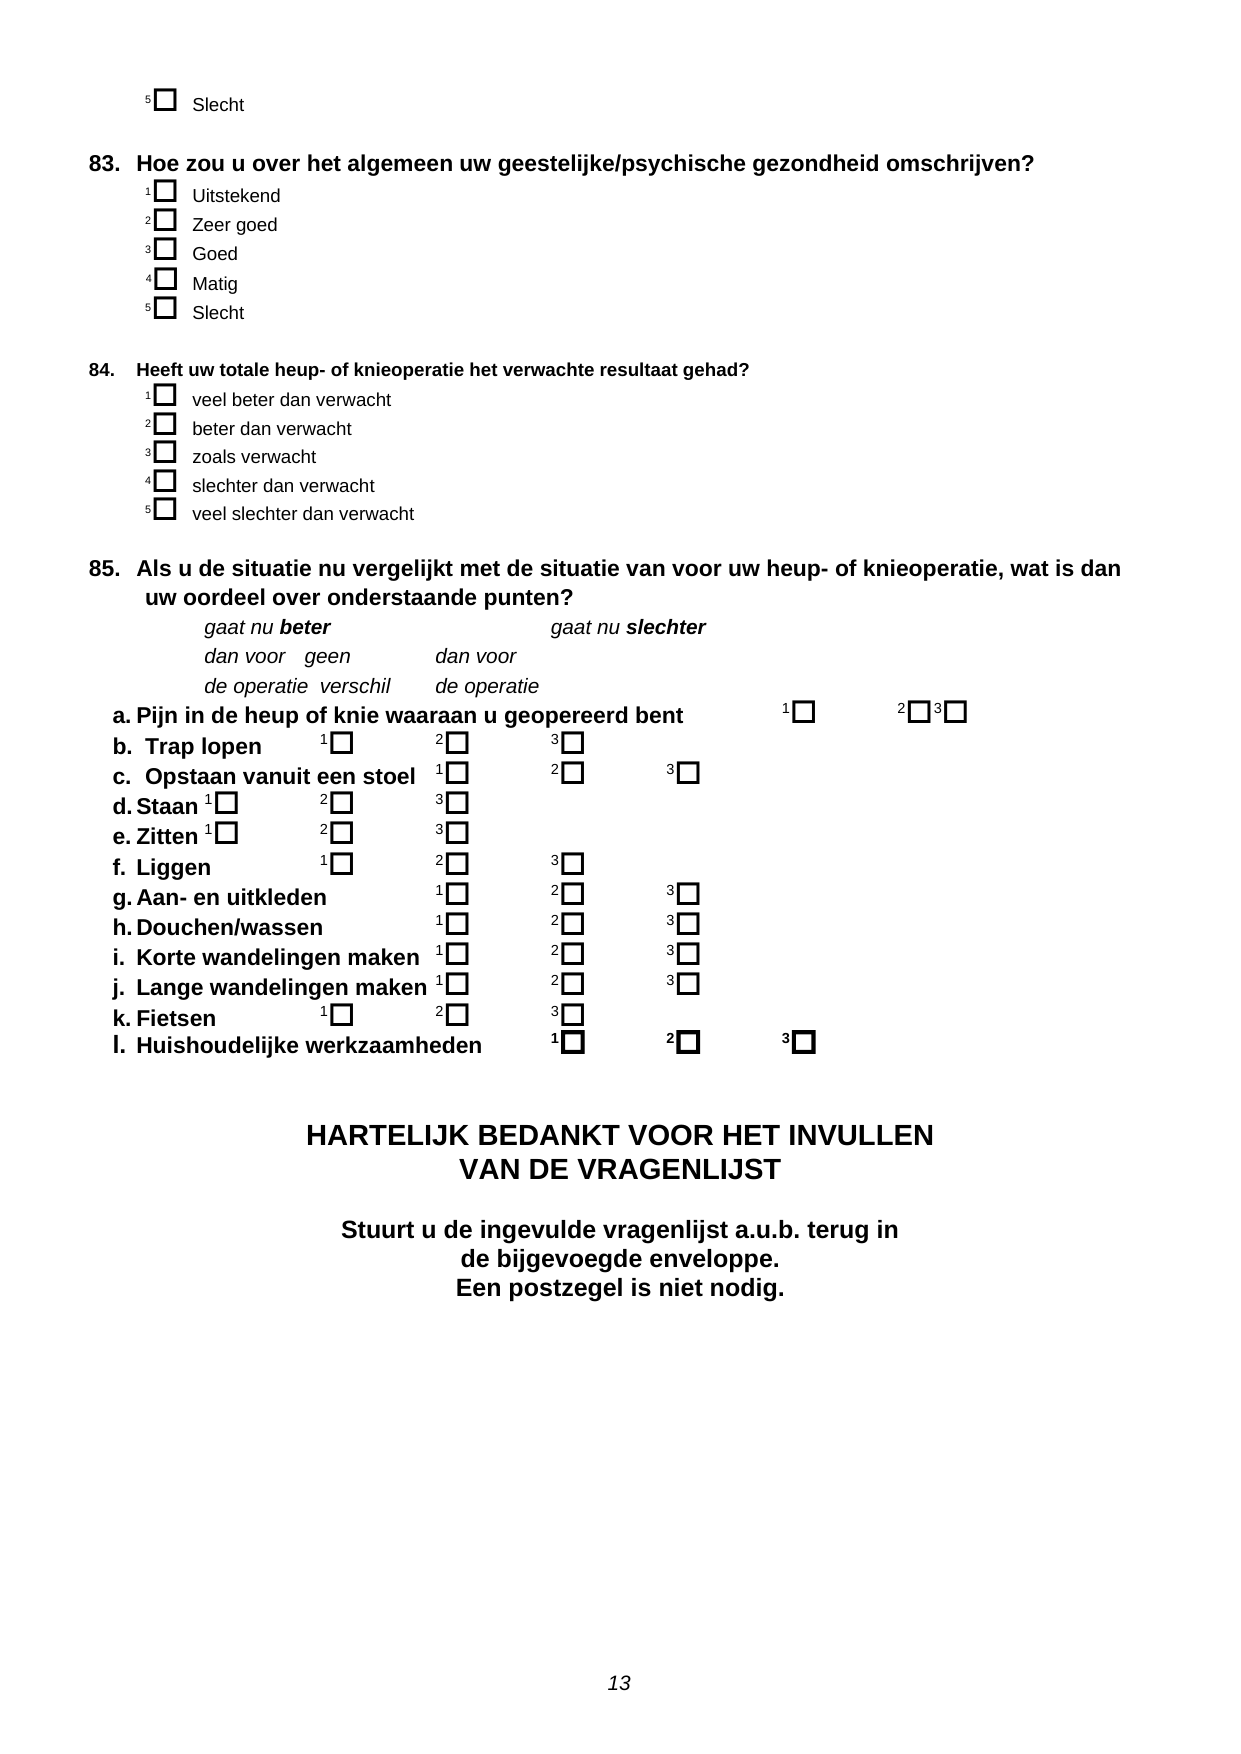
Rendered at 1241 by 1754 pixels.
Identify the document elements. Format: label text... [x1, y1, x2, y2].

text h. Douchen/wassen 1 2 3 [89, 909, 1152, 939]
text de operatie verschil de operatie [89, 668, 1152, 697]
text i. Korte wandelingen maken 1 2 3 [89, 939, 1152, 969]
list 5 Slecht [145, 89, 1152, 118]
list 1 Uitstekend [145, 176, 1152, 205]
text l. Huishoudelijke werkzaamheden 1 2 3 [89, 1030, 1152, 1060]
list 2 beter dan verwacht [145, 409, 1152, 437]
list 3 zoals verwacht [145, 437, 1152, 466]
text Een postzegel is niet nodig. [89, 1273, 1152, 1302]
text de bijgevoegde enveloppe. [89, 1244, 1152, 1273]
list 4 slechter dan verwacht [145, 466, 1152, 494]
text 85. Als u de situatie nu vergelijkt met de situatie van voor uw heup- of knieoperatie, wat is dan uw oordeel over onderstaande punten? [89, 552, 1152, 610]
text 84. Heeft uw totale heup- of knieoperatie het verwachte resultaat gehad? [89, 351, 1152, 380]
text dan voor geen dan voor [89, 639, 1152, 668]
text HARTELIJK BEDANKT VOOR HET INVULLEN [89, 1118, 1152, 1152]
list 2 Zeer goed [145, 205, 1152, 234]
text j. Lange wandelingen maken 1 2 3 [89, 969, 1152, 999]
text k. Fietsen 1 2 3 [89, 999, 1152, 1030]
list 4 Matig [146, 264, 1152, 293]
text gaat nu beter gaat nu slechter [89, 610, 1152, 639]
list 3 Goed [145, 234, 1152, 264]
list 5 Slecht [145, 293, 1152, 322]
text g. Aan- en uitkleden 1 2 3 [89, 879, 1152, 909]
text b. Trap lopen 1 2 3 [89, 728, 1152, 758]
text e. Zitten 1 2 3 [89, 818, 1152, 848]
text f. Liggen 1 2 3 [89, 848, 1152, 879]
list 5 veel slechter dan verwacht [145, 494, 1152, 522]
text 83. Hoe zou u over het algemeen uw geestelijke/psychische gezondheid omschrijven? [89, 147, 1152, 176]
text VAN DE VRAGENLIJST [89, 1152, 1152, 1185]
list 1 veel beter dan verwacht [145, 380, 1152, 409]
text d. Staan 1 2 3 [89, 788, 1152, 818]
text a. Pijn in de heup of knie waaraan u geopereerd bent 1 2 3 [89, 697, 1152, 728]
text Stuurt u de ingevulde vragenlijst a.u.b. terug in [89, 1214, 1152, 1244]
text c. Opstaan vanuit een stoel 1 2 3 [89, 758, 1152, 788]
